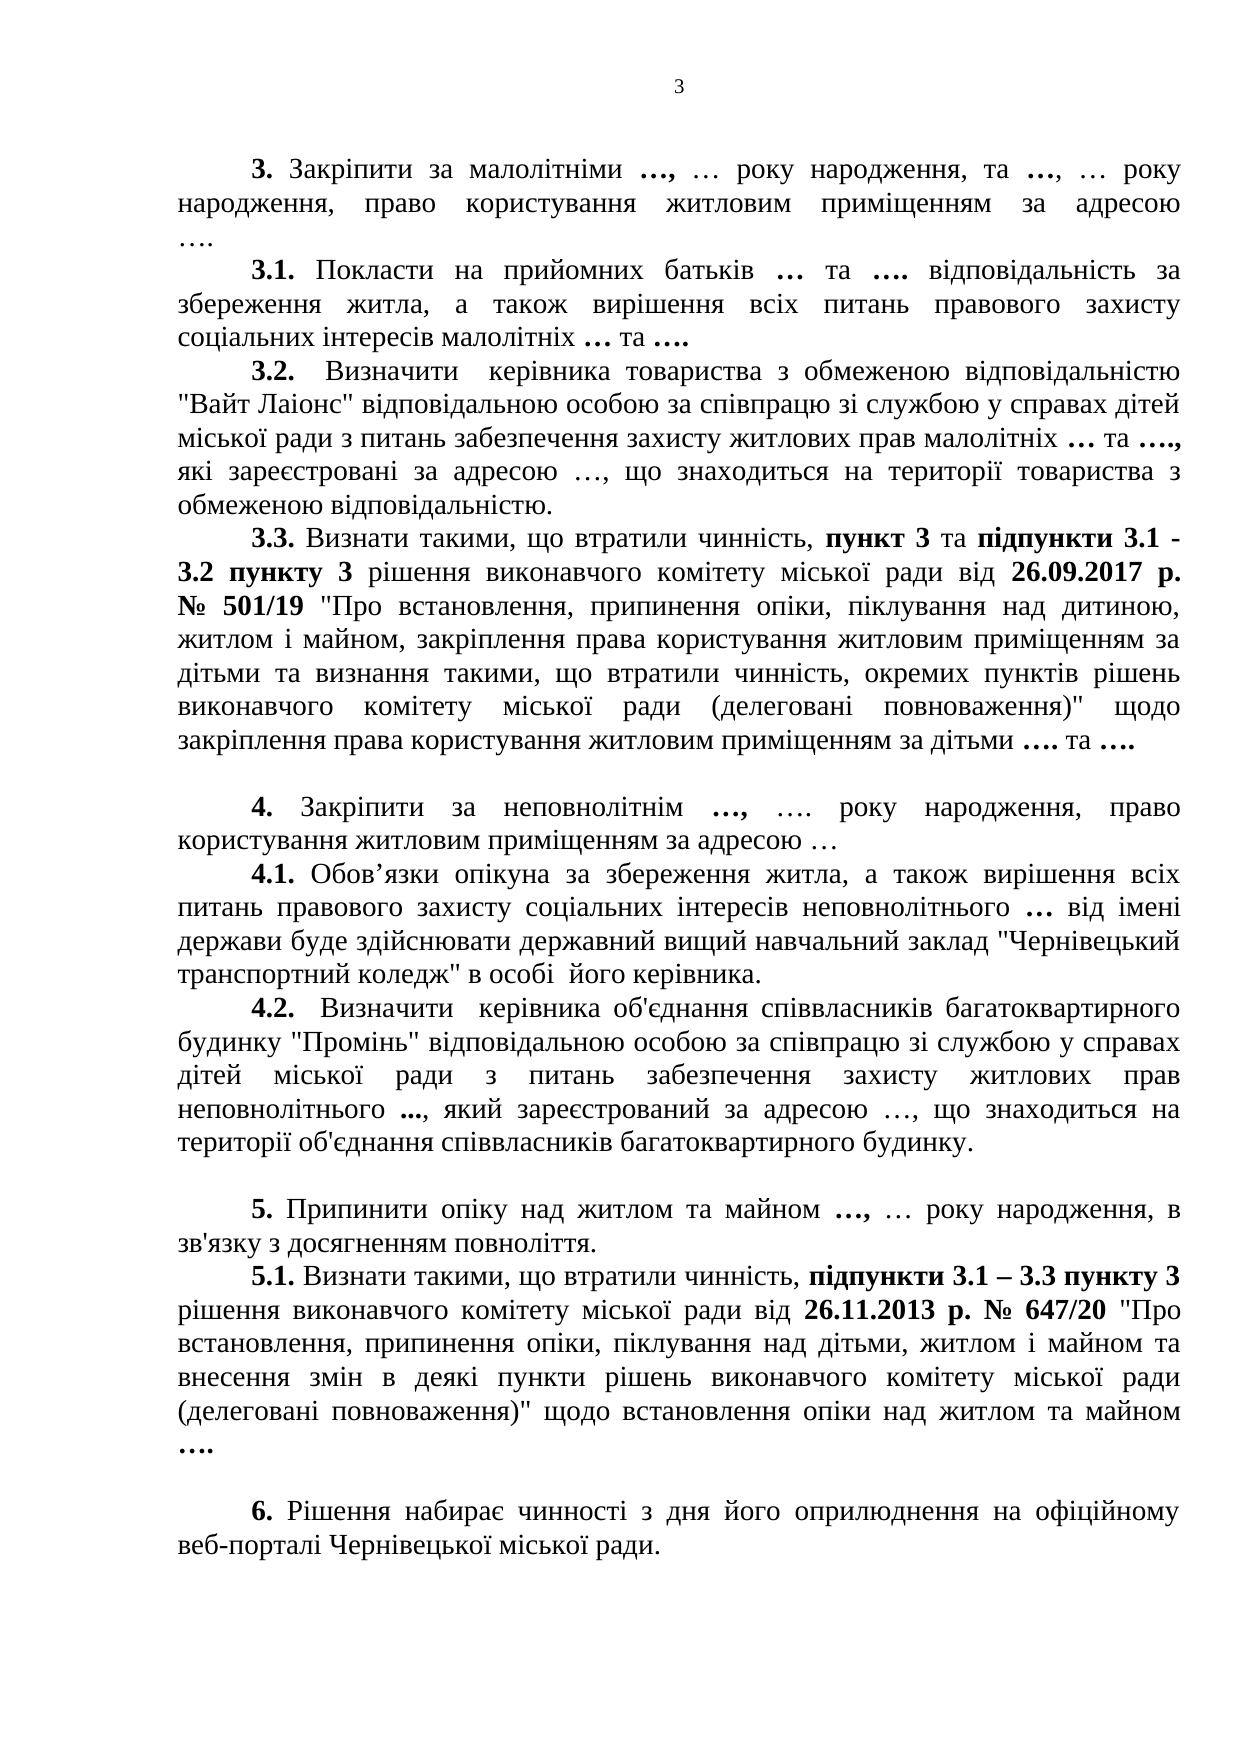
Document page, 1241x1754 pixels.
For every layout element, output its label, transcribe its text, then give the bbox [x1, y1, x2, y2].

text 4.1. Обов’язки опікуна за збереження житла, а також вирішення всіх питань правового захисту соціальних інтересів неповнолітнього … від імені держави буде здійснювати державний вищий навчальний заклад "Чернівецький транспортний коледж" в особі його керівника. [177, 856, 1181, 990]
text 4. Закріпити за неповнолітнім …, …. року народження, право користування житловим приміщенням за адресою … [177, 789, 1181, 856]
text 6. Рішення набирає чинності з дня його оприлюднення на офіційному веб-порталі Чернівецької міської ради. [177, 1493, 1181, 1560]
text 4.2. Визначити керівника об'єднання співвласників багатоквартирного будинку "Промінь" відповідальною особою за співпрацю зі службою у справах дітей міської ради з питань забезпечення захисту житлових прав неповнолітнього ..., який зареєстрований за адресою …, що знаходиться на території об'єднання співвласників багатоквартирного будинку. [177, 990, 1181, 1158]
text 3.1. Покласти на прийомних батьків … та …. відповідальність за збереження житла, а також вирішення всіх питань правового захисту соціальних інтересів малолітніх … та …. [177, 252, 1181, 353]
text 3. Закріпити за малолітніми …, … року народження, та …, … року народження, право користування житловим приміщенням за адресою …. [177, 152, 1181, 252]
text 5.1. Визнати такими, що втратили чинність, підпункти 3.1 – 3.3 пункту 3 рішення виконавчого комітету міської ради від 26.11.2013 р. № 647/20 "Про встановлення, припинення опіки, піклування над дітьми, житлом і майном та внесення змін в деякі пункти рішень виконавчого комітету міської ради (делеговані повноваження)" щодо встановлення опіки над житлом та майном …. [177, 1258, 1181, 1460]
text 3.3. Визнати такими, що втратили чинність, пункт 3 та підпункти 3.1 - 3.2 пункту 3 рішення виконавчого комітету міської ради від 26.09.2017 р. № 501/19 "Про встановлення, припинення опіки, піклування над дитиною, житлом і майном, закріплення права користування житловим приміщенням за дітьми та визнання такими, що втратили чинність, окремих пунктів рішень виконавчого комітету міської ради (делеговані повноваження)" щодо закріплення права користування житловим приміщенням за дітьми …. та …. [177, 521, 1181, 755]
text 5. Припинити опіку над житлом та майном …, … року народження, в зв'язку з досягненням повноліття. [177, 1191, 1181, 1258]
text 3.2. Визначити керівника товариства з обмеженою відповідальністю "Вайт Лаіонс" відповідальною особою за співпрацю зі службою у справах дітей міської ради з питань забезпечення захисту житлових прав малолітніх … та …., які зареєстровані за адресою …, що знаходиться на території товариства з обмеженою відповідальністю. [177, 353, 1181, 521]
